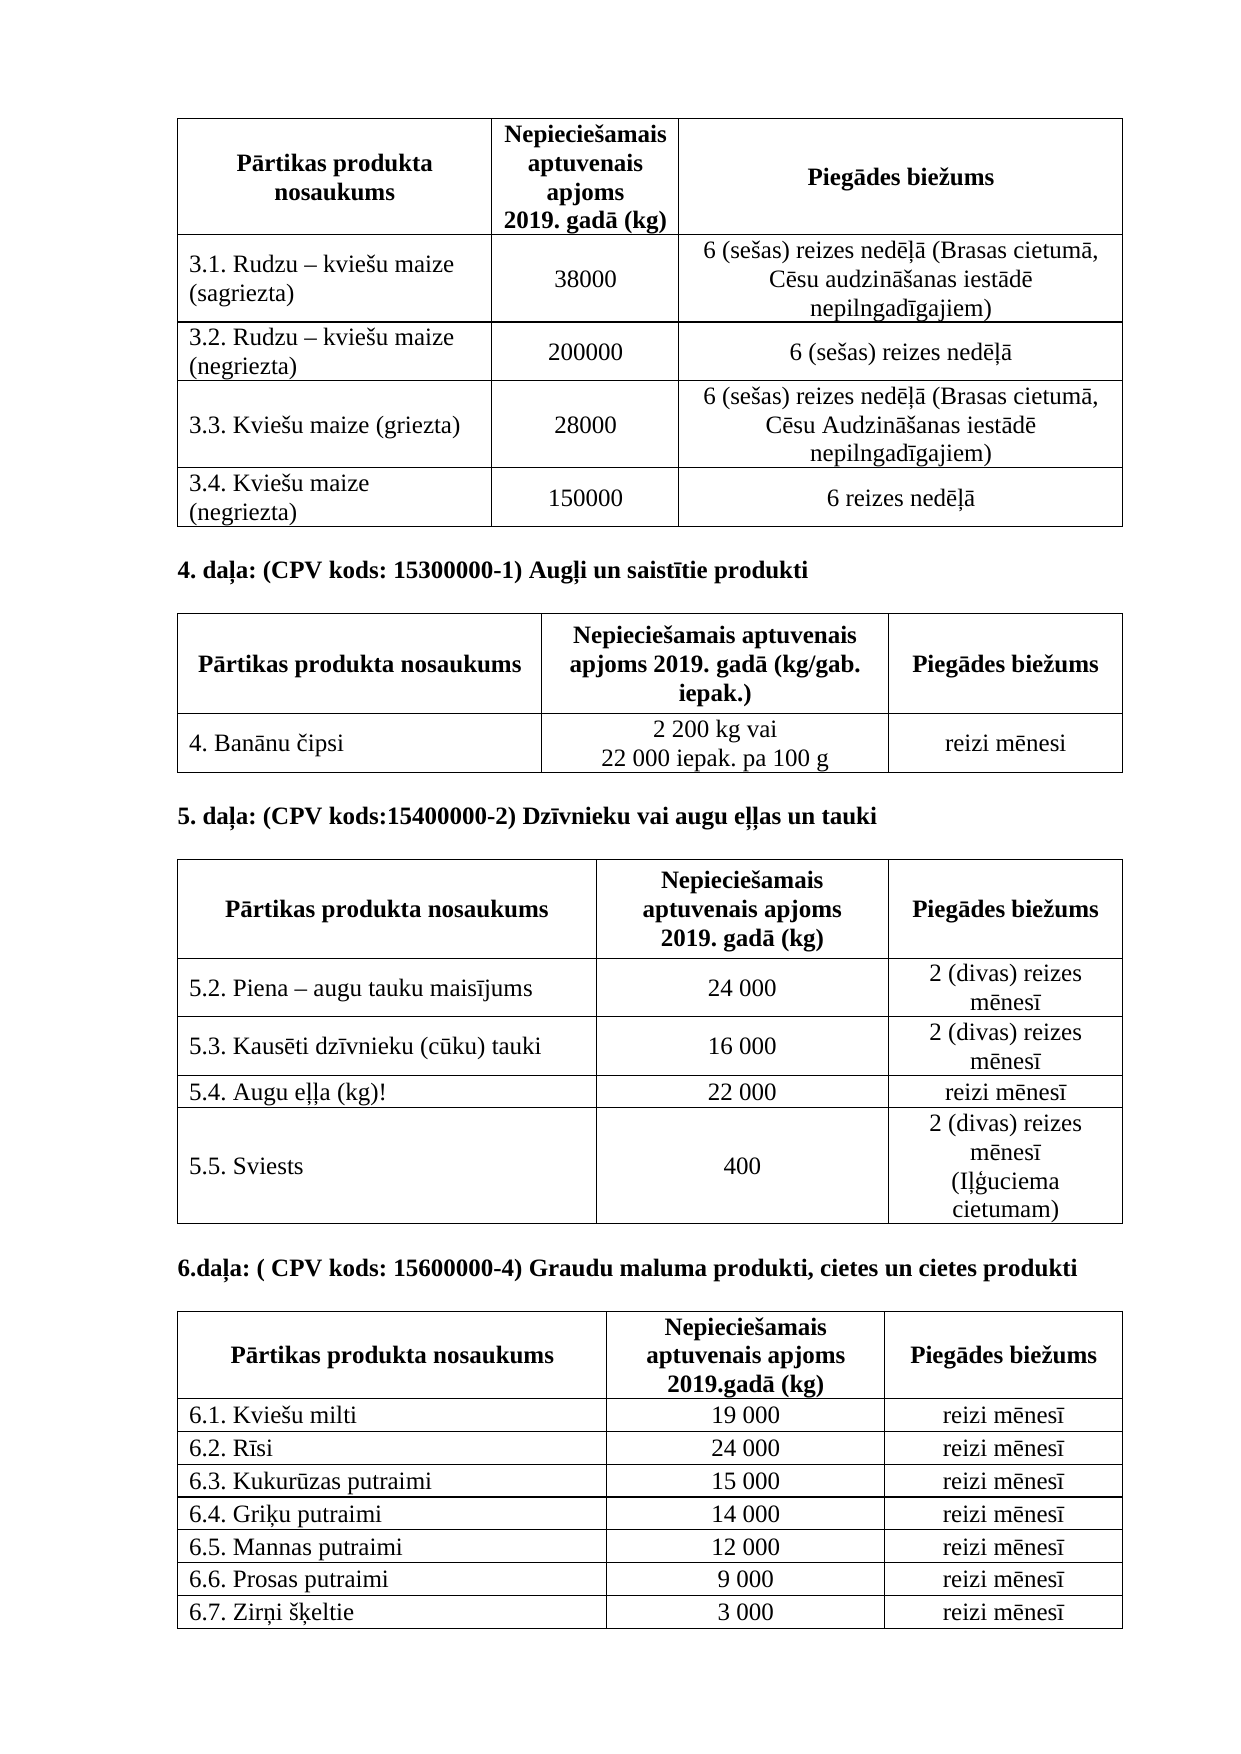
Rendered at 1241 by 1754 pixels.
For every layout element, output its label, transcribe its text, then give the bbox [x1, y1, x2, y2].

table_header Piegādes biežums [885, 1312, 1122, 1398]
table_cell 3.4. Kviešu maize (negriezta) [178, 468, 491, 526]
table_header Pārtikas produkta nosaukums [178, 860, 596, 957]
table_cell reizi mēnesī [885, 1596, 1122, 1628]
table_cell 6.3. Kukurūzas putraimi [178, 1465, 606, 1496]
table_cell 28000 [492, 381, 678, 467]
table_cell 6 (sešas) reizes nedēļā (Brasas cietumā, Cēsu Audzināšanas iestādē nepilngadīgajiem) [679, 381, 1122, 467]
table_cell reizi mēnesī [885, 1465, 1122, 1496]
table_cell 12 000 [607, 1530, 884, 1562]
text 6.daļa: ( CPV kods: 15600000-4) Graudu maluma produkti, cietes un cietes produkti [177, 1253, 1122, 1282]
table_cell 5.3. Kausēti dzīvnieku (cūku) tauki [178, 1017, 596, 1074]
table_cell reizi mēnesi [889, 714, 1122, 772]
table_cell 6.2. Rīsi [178, 1432, 606, 1463]
table_cell 6.7. Zirņi šķeltie [178, 1596, 606, 1628]
table_cell 15 000 [607, 1465, 884, 1496]
table_cell reizi mēnesī [885, 1563, 1122, 1595]
table_header Pārtikas produkta nosaukums [178, 1312, 606, 1398]
table_cell 6.4. Griķu putraimi [178, 1498, 606, 1529]
table_cell 2 (divas) reizes mēnesī [889, 1017, 1122, 1074]
table_header Nepieciešamais aptuvenais apjoms 2019. gadā (kg) [492, 119, 678, 234]
table_header Piegādes biežums [889, 860, 1122, 957]
table_header Pārtikas produkta nosaukums [178, 119, 491, 234]
table_cell reizi mēnesī [889, 1076, 1122, 1107]
table_cell 5.4. Augu eļļa (kg)! [178, 1076, 596, 1107]
table_cell 2 (divas) reizes mēnesī (Iļģuciema cietumam) [889, 1108, 1122, 1223]
table_cell 38000 [492, 235, 678, 321]
table_cell 3.2. Rudzu – kviešu maize (negriezta) [178, 323, 491, 380]
text 5. daļa: (CPV kods:15400000-2) Dzīvnieku vai augu eļļas un tauki [177, 801, 1122, 830]
table_header Nepieciešamais aptuvenais apjoms 2019.gadā (kg) [607, 1312, 884, 1398]
table_cell 24 000 [597, 959, 888, 1016]
table_header Nepieciešamais aptuvenais apjoms 2019. gadā (kg) [597, 860, 888, 957]
table_cell 9 000 [607, 1563, 884, 1595]
table_cell reizi mēnesī [885, 1432, 1122, 1463]
text 4. daļa: (CPV kods: 15300000-1) Augļi un saistītie produkti [177, 556, 1122, 584]
table_cell 6 (sešas) reizes nedēļā (Brasas cietumā, Cēsu audzināšanas iestādē nepilngadīgajiem) [679, 235, 1122, 321]
table_cell 19 000 [607, 1399, 884, 1431]
table_cell reizi mēnesī [885, 1530, 1122, 1562]
table_header Piegādes biežums [679, 119, 1122, 234]
table_cell 6.5. Mannas putraimi [178, 1530, 606, 1562]
table_cell reizi mēnesī [885, 1498, 1122, 1529]
table_cell 5.2. Piena – augu tauku maisījums [178, 959, 596, 1016]
table_cell 3 000 [607, 1596, 884, 1628]
table_cell 3.3. Kviešu maize (griezta) [178, 381, 491, 467]
table_cell reizi mēnesī [885, 1399, 1122, 1431]
table_cell 14 000 [607, 1498, 884, 1529]
table_header Pārtikas produkta nosaukums [178, 614, 541, 713]
table_header Piegādes biežums [889, 614, 1122, 713]
table_cell 6 (sešas) reizes nedēļā [679, 323, 1122, 380]
table_cell 5.5. Sviests [178, 1108, 596, 1223]
table_cell 400 [597, 1108, 888, 1223]
table_cell 150000 [492, 468, 678, 526]
table_cell 2 (divas) reizes mēnesī [889, 959, 1122, 1016]
table_cell 6.1. Kviešu milti [178, 1399, 606, 1431]
table_cell 16 000 [597, 1017, 888, 1074]
table_cell 200000 [492, 323, 678, 380]
table_cell 4. Banānu čipsi [178, 714, 541, 772]
table_cell 6.6. Prosas putraimi [178, 1563, 606, 1595]
table_header Nepieciešamais aptuvenais apjoms 2019. gadā (kg/gab. iepak.) [542, 614, 888, 713]
table_cell 24 000 [607, 1432, 884, 1463]
table_cell 2 200 kg vai 22 000 iepak. pa 100 g [542, 714, 888, 772]
table_cell 6 reizes nedēļā [679, 468, 1122, 526]
table_cell 3.1. Rudzu – kviešu maize (sagriezta) [178, 235, 491, 321]
table_cell 22 000 [597, 1076, 888, 1107]
